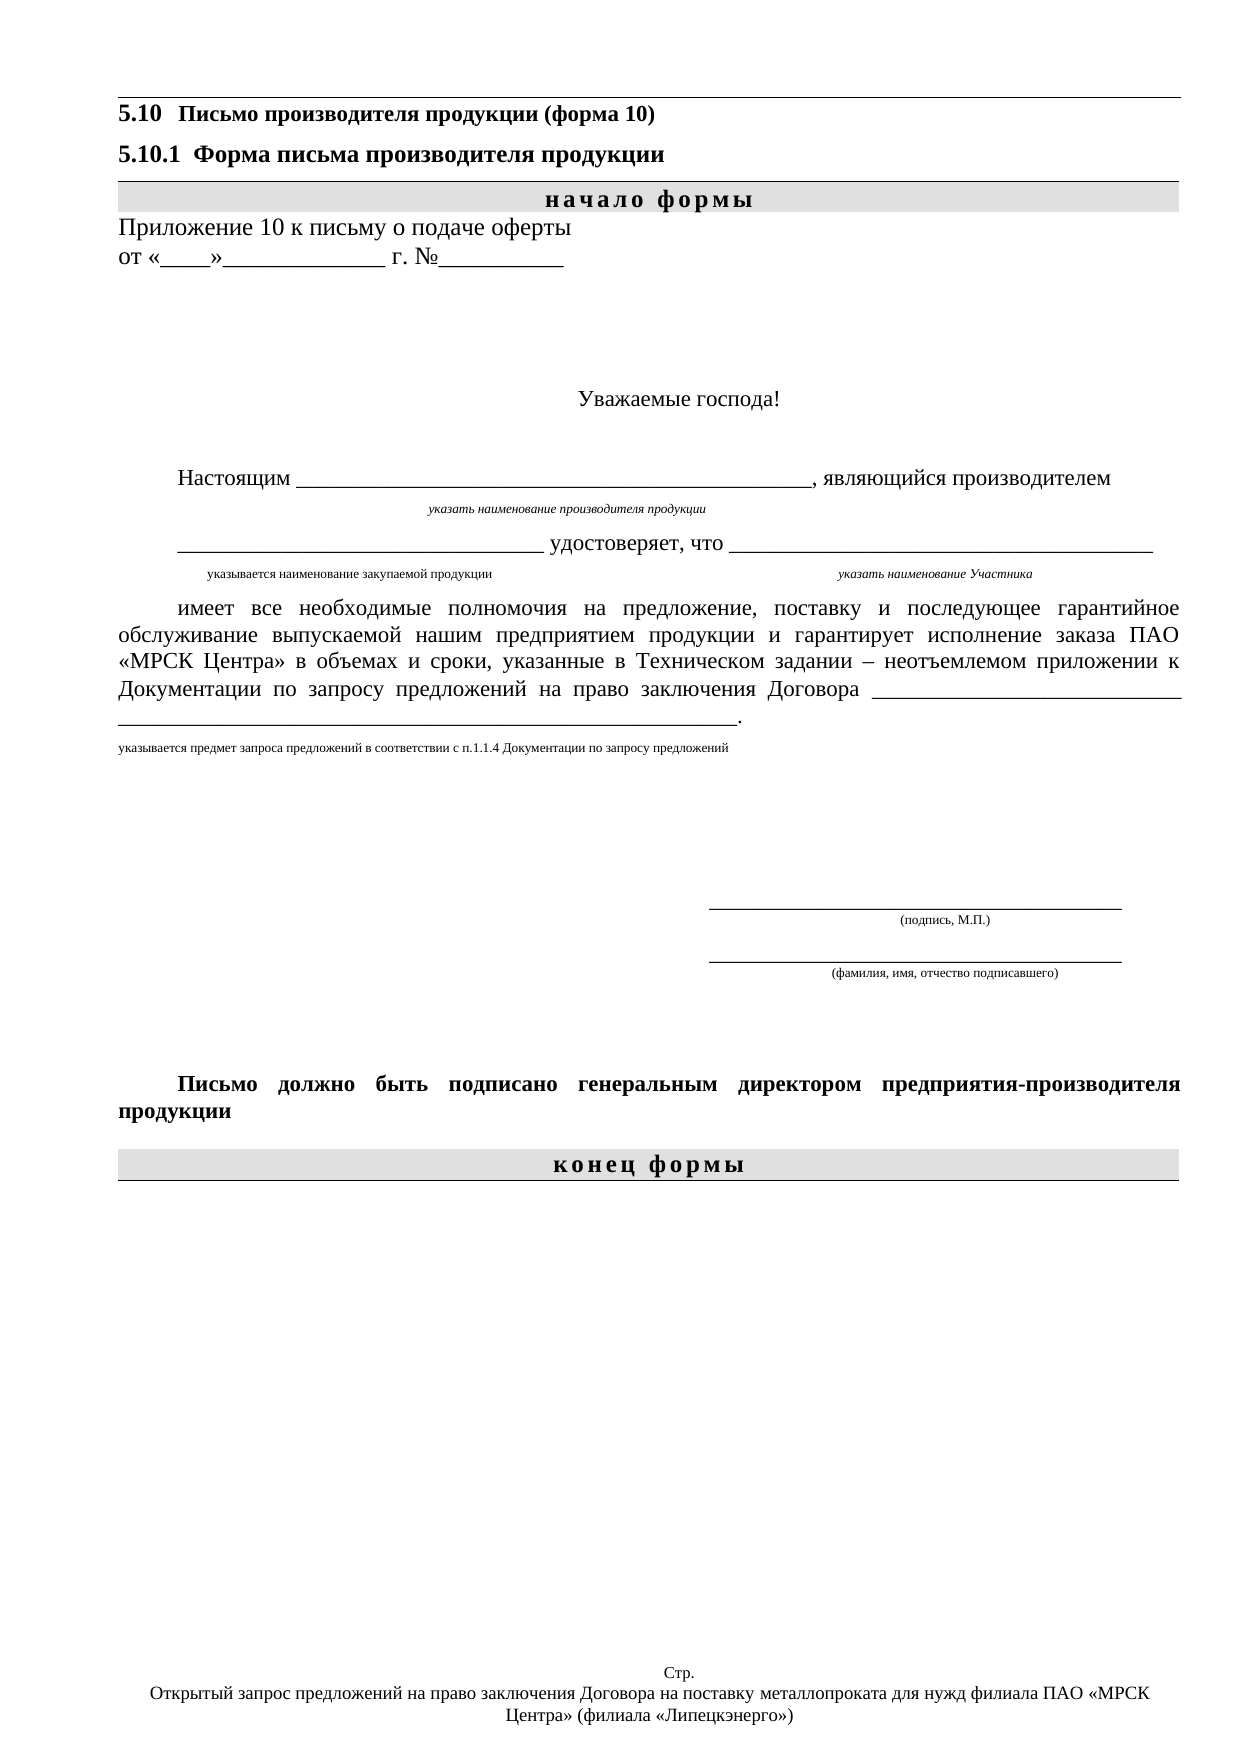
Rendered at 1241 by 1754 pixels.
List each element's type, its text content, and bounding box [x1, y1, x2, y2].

text ____________________________________ [650, 886, 1181, 912]
text ____________________________________ [650, 939, 1181, 965]
text конец формы [118, 1149, 1179, 1180]
text Приложение 10 к письму о подаче оферты от «____»_____________ г. №__________ [118, 212, 1181, 270]
subtitle Письмо производителя продукции (форма 10) [118, 98, 1181, 127]
text (фамилия, имя, отчество подписавшего) [650, 965, 1181, 991]
text Письмо должно быть подписано генеральным директором предприятия-производителя продукции [118, 1070, 1181, 1123]
text указывается наименование закупаемой продукции указать наименование Участника [148, 556, 1181, 582]
text указать наименование производителя продукции [369, 490, 1181, 517]
text Уважаемые господа! [118, 385, 1181, 411]
text Настоящим _____________________________________________, являющийся производителем [118, 464, 1181, 490]
text имеет все необходимые полномочия на предложение, поставку и последующее гарантийное обслуживание выпускаемой нашим предприятием продукции и гарантирует исполнение заказа ПАО «МРСК Центра» в объемах и сроки, указанные в Техническом задании – неотъемлемом приложении к Документации по запросу предложений на право заключения Договора ___________________________ ______________________________________________________. [118, 594, 1181, 728]
text указывается предмет запроса предложений в соответствии с п.1.1.4 Документации по запросу предложений [118, 728, 1181, 755]
text (подпись, М.П.) [650, 912, 1181, 939]
text ________________________________ удостоверяет, что _____________________________________ [118, 529, 1181, 556]
text начало формы [118, 182, 1179, 212]
subtitle Форма письма производителя продукции [118, 139, 1181, 168]
